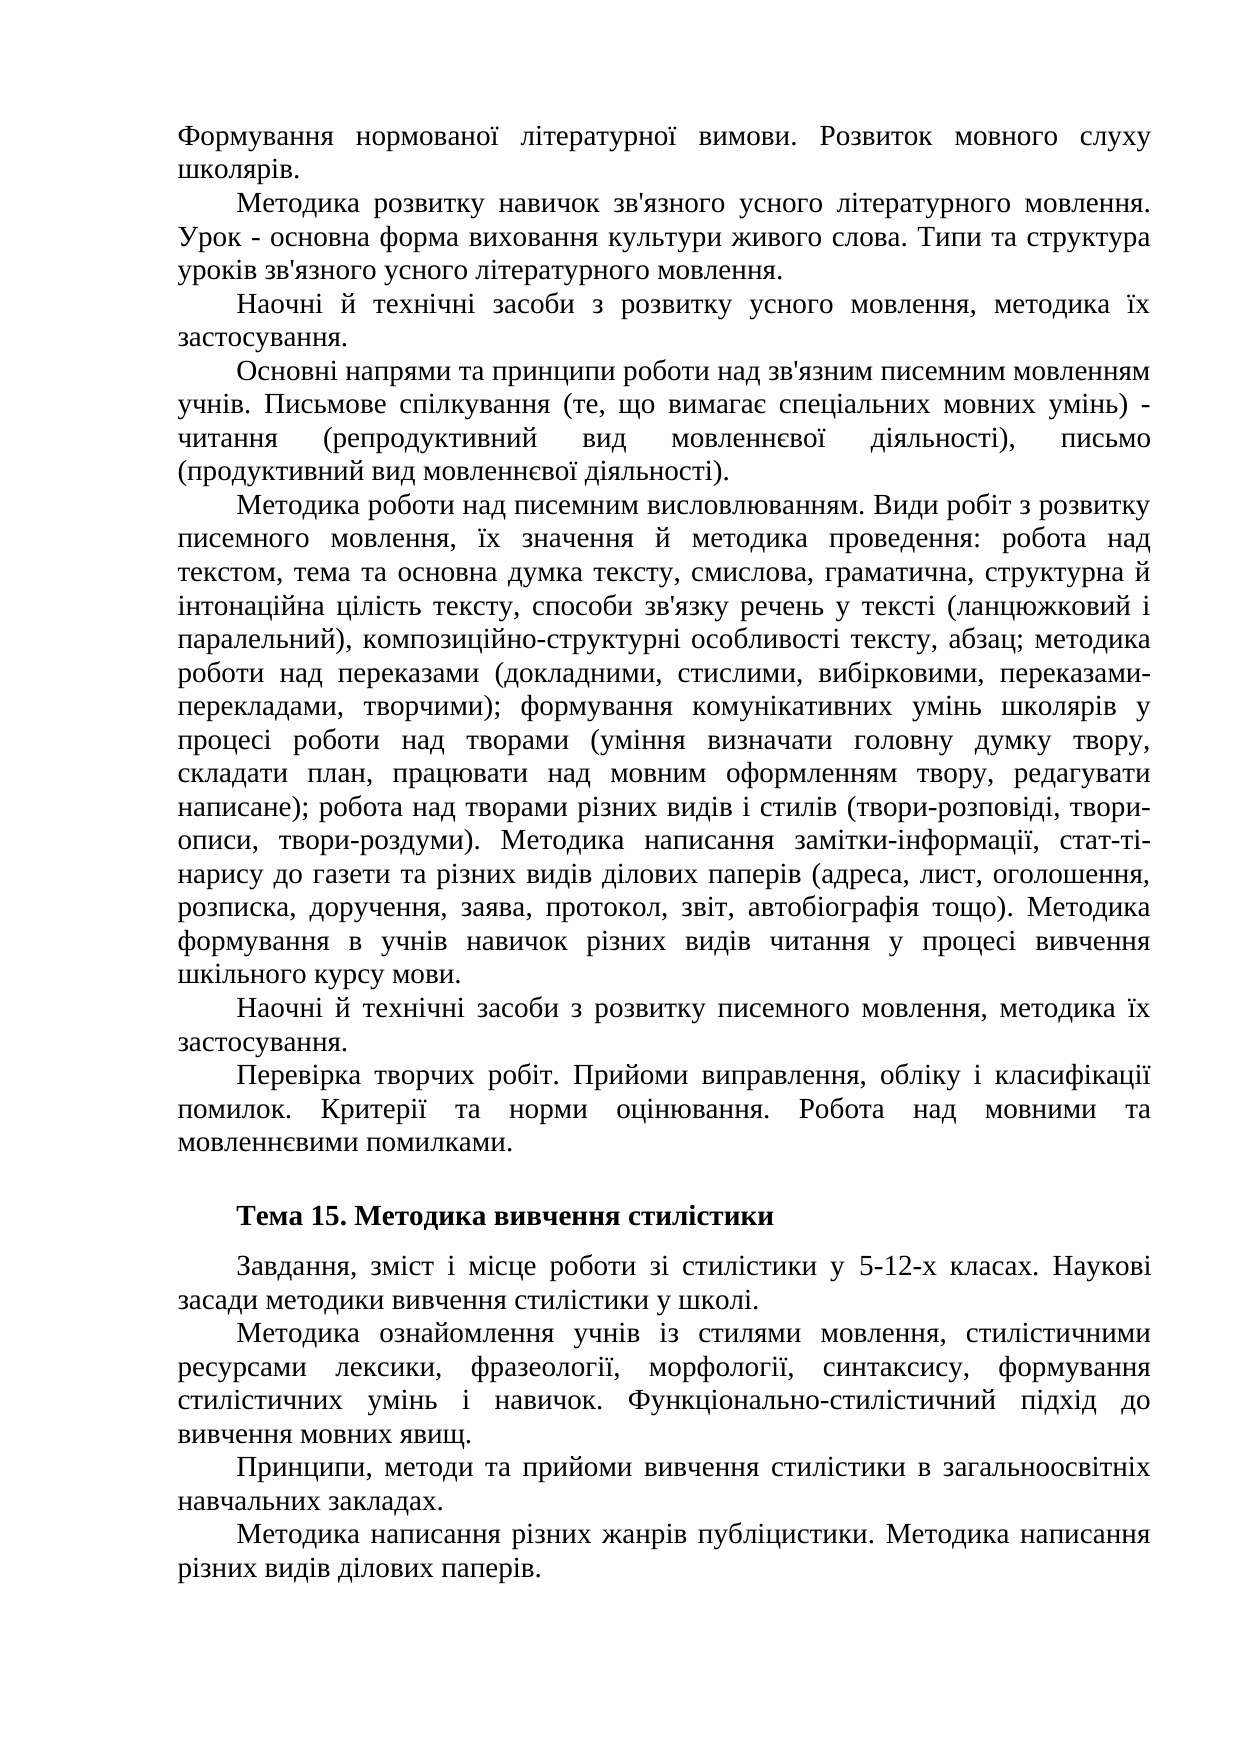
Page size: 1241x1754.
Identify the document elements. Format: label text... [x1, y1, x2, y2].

text Наочні й технічні засоби з розвитку усного мовлення, методика їх застосування. [177, 286, 1152, 353]
text Методика розвитку навичок зв'язного усного літературного мовлення. Урок - основна форма виховання культури живого слова. Типи та структура уроків зв'язного усного літературного мовлення. [177, 185, 1152, 286]
text Методика роботи над писемним висловлюванням. Види робіт з розвитку писемного мовлення, їх значення й методика проведення: робота над текстом, тема та основна думка тексту, смислова, граматична, структурна й інтонаційна цілість тексту, способи зв'язку речень у тексті (ланцюжковий і паралельний), композиційно-структурні особливості тексту, абзац; методика роботи над переказами (докладними, стислими, вибірковими, переказами-перекладами, творчими); формування комунікативних умінь школярів у процесі роботи над творами (уміння визначати головну думку твору, складати план, працювати над мовним оформленням твору, редагувати написане); робота над творами різних видів і стилів (твори-розповіді, твори-описи, твори-роздуми). Методика написання замітки-інформації, стат-ті-нарису до газети та різних видів ділових паперів (адреса, лист, оголошення, розписка, доручення, заява, протокол, звіт, автобіографія тощо). Методика формування в учнів навичок різних видів читання у процесі вивчення шкільного курсу мови. [177, 487, 1152, 990]
text Методика ознайомлення учнів із стилями мовлення, стилістичними ресурсами лексики, фразеології, морфології, синтаксису, формування стилістичних умінь і навичок. Функціонально-стилістичний підхід до вивчення мовних явищ. [177, 1315, 1152, 1449]
text Принципи, методи та прийоми вивчення стилістики в загальноосвітніх навчальних закладах. [177, 1449, 1152, 1517]
text Методика написання різних жанрів публіцистики. Методика написання різних видів ділових паперів. [177, 1517, 1152, 1584]
text Завдання, зміст і місце роботи зі стилістики у 5-12-х класах. Наукові засади методики вивчення стилістики у школі. [177, 1248, 1152, 1315]
text Перевірка творчих робіт. Прийоми виправлення, обліку і класифікації помилок. Критерії та норми оцінювання. Робота над мовними та мовленнєвими помилками. [177, 1057, 1152, 1158]
text Наочні й технічні засоби з розвитку писемного мовлення, методика їх застосування. [177, 990, 1152, 1057]
text Основні напрями та принципи роботи над зв'язним писемним мовленням учнів. Письмове спілкування (те, що вимагає спеціальних мовних умінь) - читання (репродуктивний вид мовленнєвої діяльності), письмо (продуктивний вид мовленнєвої діяльності). [177, 353, 1152, 487]
text Тема 15. Методика вивчення стилістики [177, 1198, 1152, 1231]
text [177, 118, 1152, 185]
